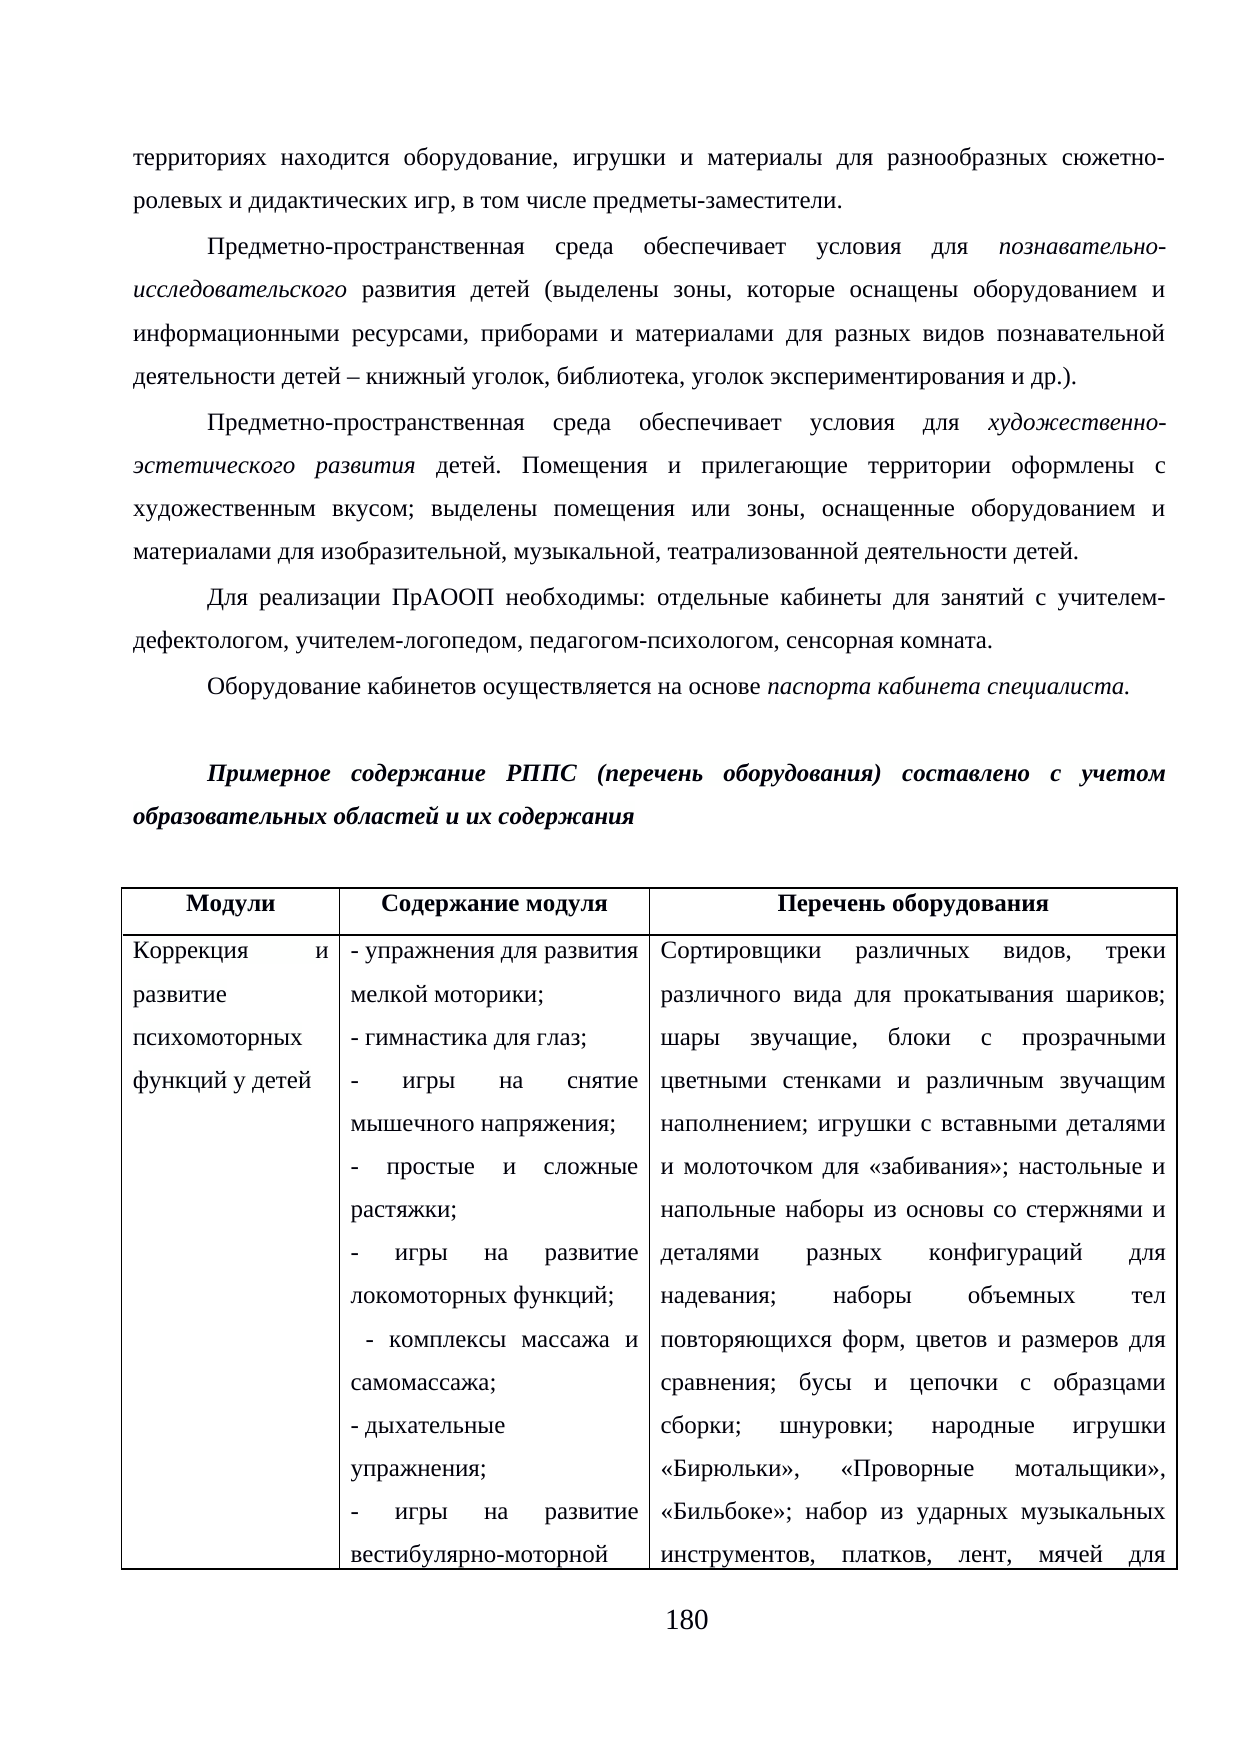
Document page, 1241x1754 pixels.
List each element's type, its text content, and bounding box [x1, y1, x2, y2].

text Для реализации ПрАООП необходимы: отдельные кабинеты для занятий с учителем-дефектологом, учителем-логопедом, педагогом-психологом, сенсорная комната. [133, 582, 1166, 654]
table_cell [650, 936, 1176, 1568]
table_header Содержание модуля [340, 889, 649, 934]
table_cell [122, 935, 339, 1568]
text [133, 142, 1166, 214]
text Оборудование кабинетов осуществляется на основе паспорта кабинета специалиста. [133, 671, 1166, 700]
text Предметно-пространственная среда обеспечивает условия для познавательно-исследовательского развития детей (выделены зоны, которые оснащены оборудованием и информационными ресурсами, приборами и материалами для разных видов познавательной деятельности детей – книжный уголок, библиотека, уголок экспериментирования и др.). [133, 231, 1166, 389]
text Примерное содержание РППС (перечень оборудования) составлено с учетом образовательных областей и их содержания [133, 758, 1166, 829]
table_header Модули [122, 889, 339, 934]
table_header Перечень оборудования [650, 889, 1176, 934]
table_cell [340, 936, 649, 1568]
text Предметно-пространственная среда обеспечивает условия для художественно-эстетического развития детей. Помещения и прилегающие территории оформлены с художественным вкусом; выделены помещения или зоны, оснащенные оборудованием и материалами для изобразительной, музыкальной, театрализованной деятельности детей. [133, 407, 1166, 565]
